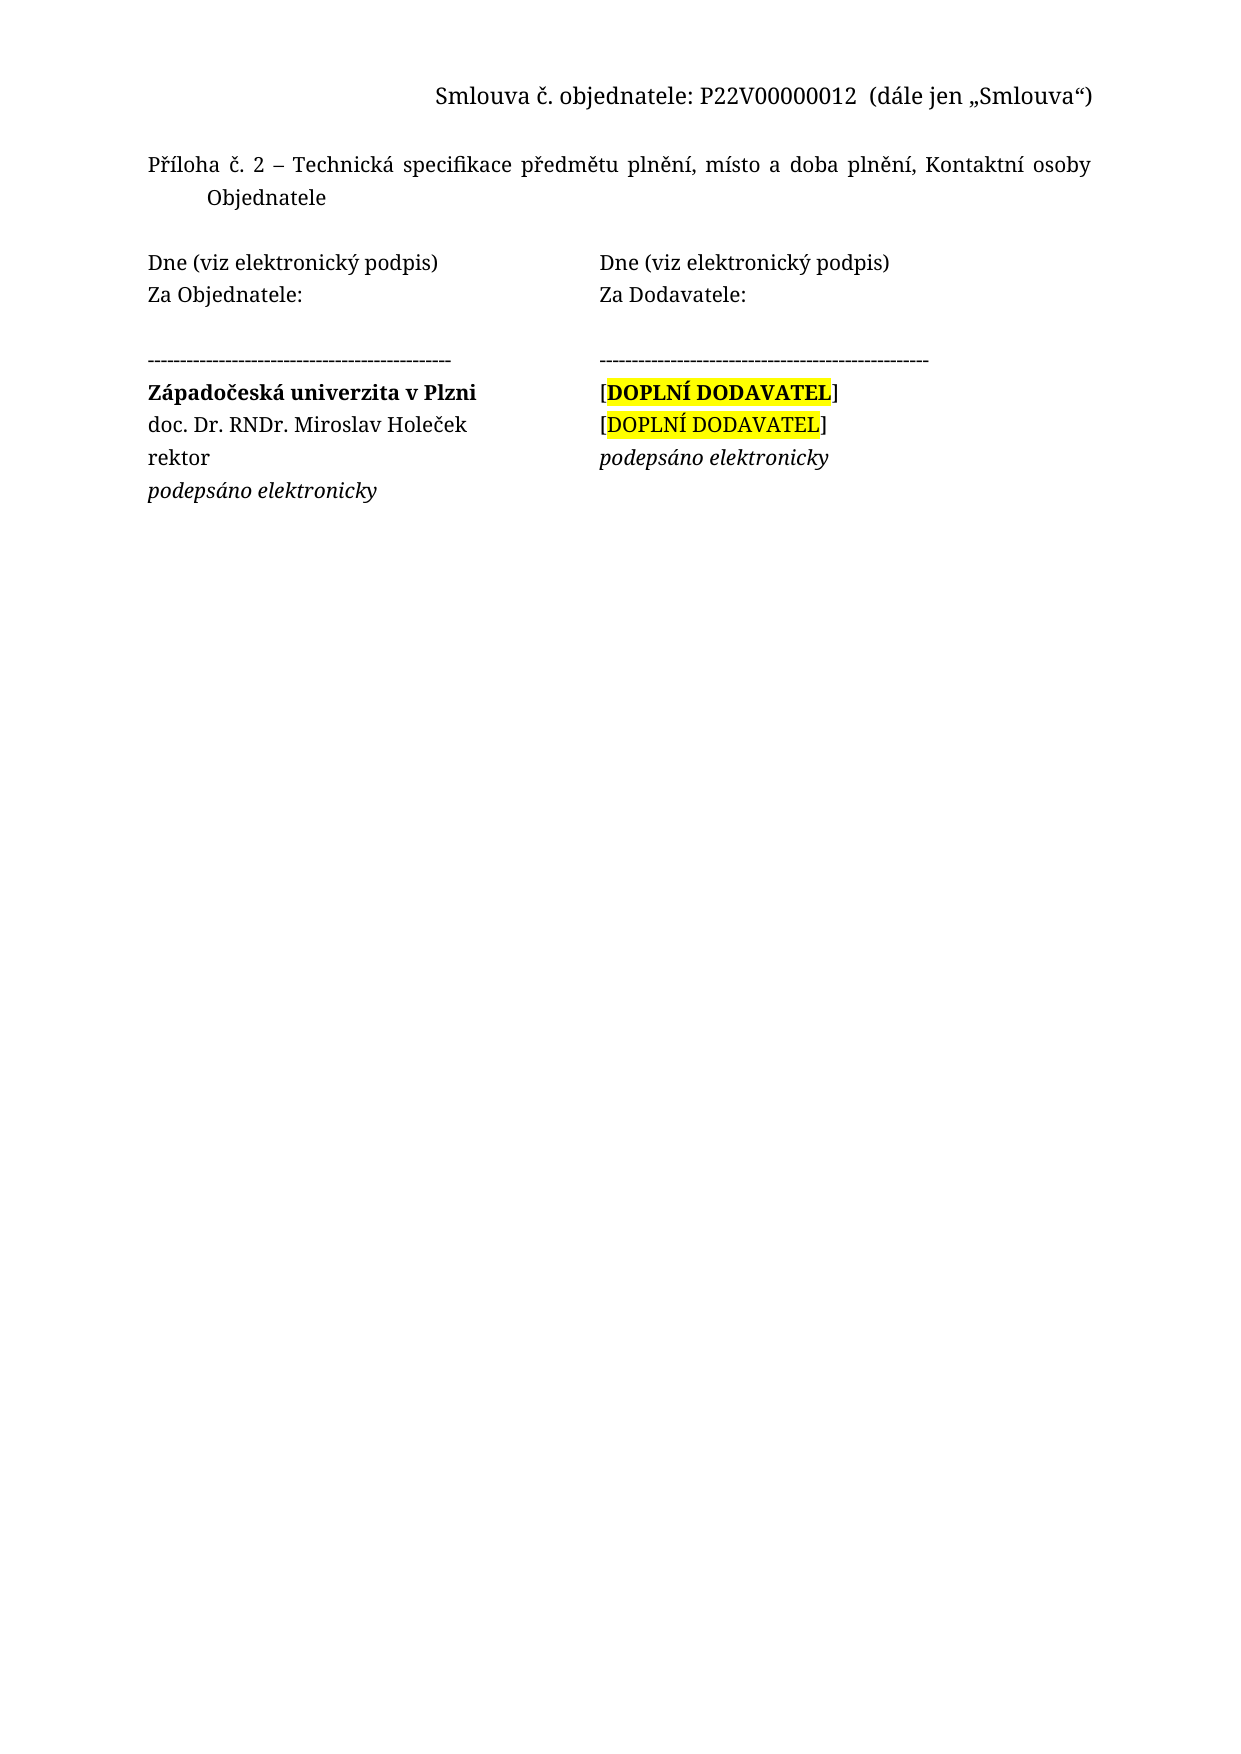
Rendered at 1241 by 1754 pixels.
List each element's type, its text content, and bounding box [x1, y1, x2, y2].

table_header Dne (viz elektronický podpis) Za Dodavatele: --------------------------------------------------- [DOPLNÍ DODAVATEL] [DOPLNÍ DODAVATEL] podepsáno elektronicky [588, 248, 1040, 508]
text Příloha č. 2 – Technická specifikace předmětu plnění, místo a doba plnění, Kontaktní osoby Objednatele [148, 150, 1093, 211]
table_header Dne (viz elektronický podpis) Za Objednatele: ----------------------------------------------- Západočeská univerzita v Plzni doc. Dr. RNDr. Miroslav Holeček rektor podepsáno elektronicky [136, 248, 588, 508]
